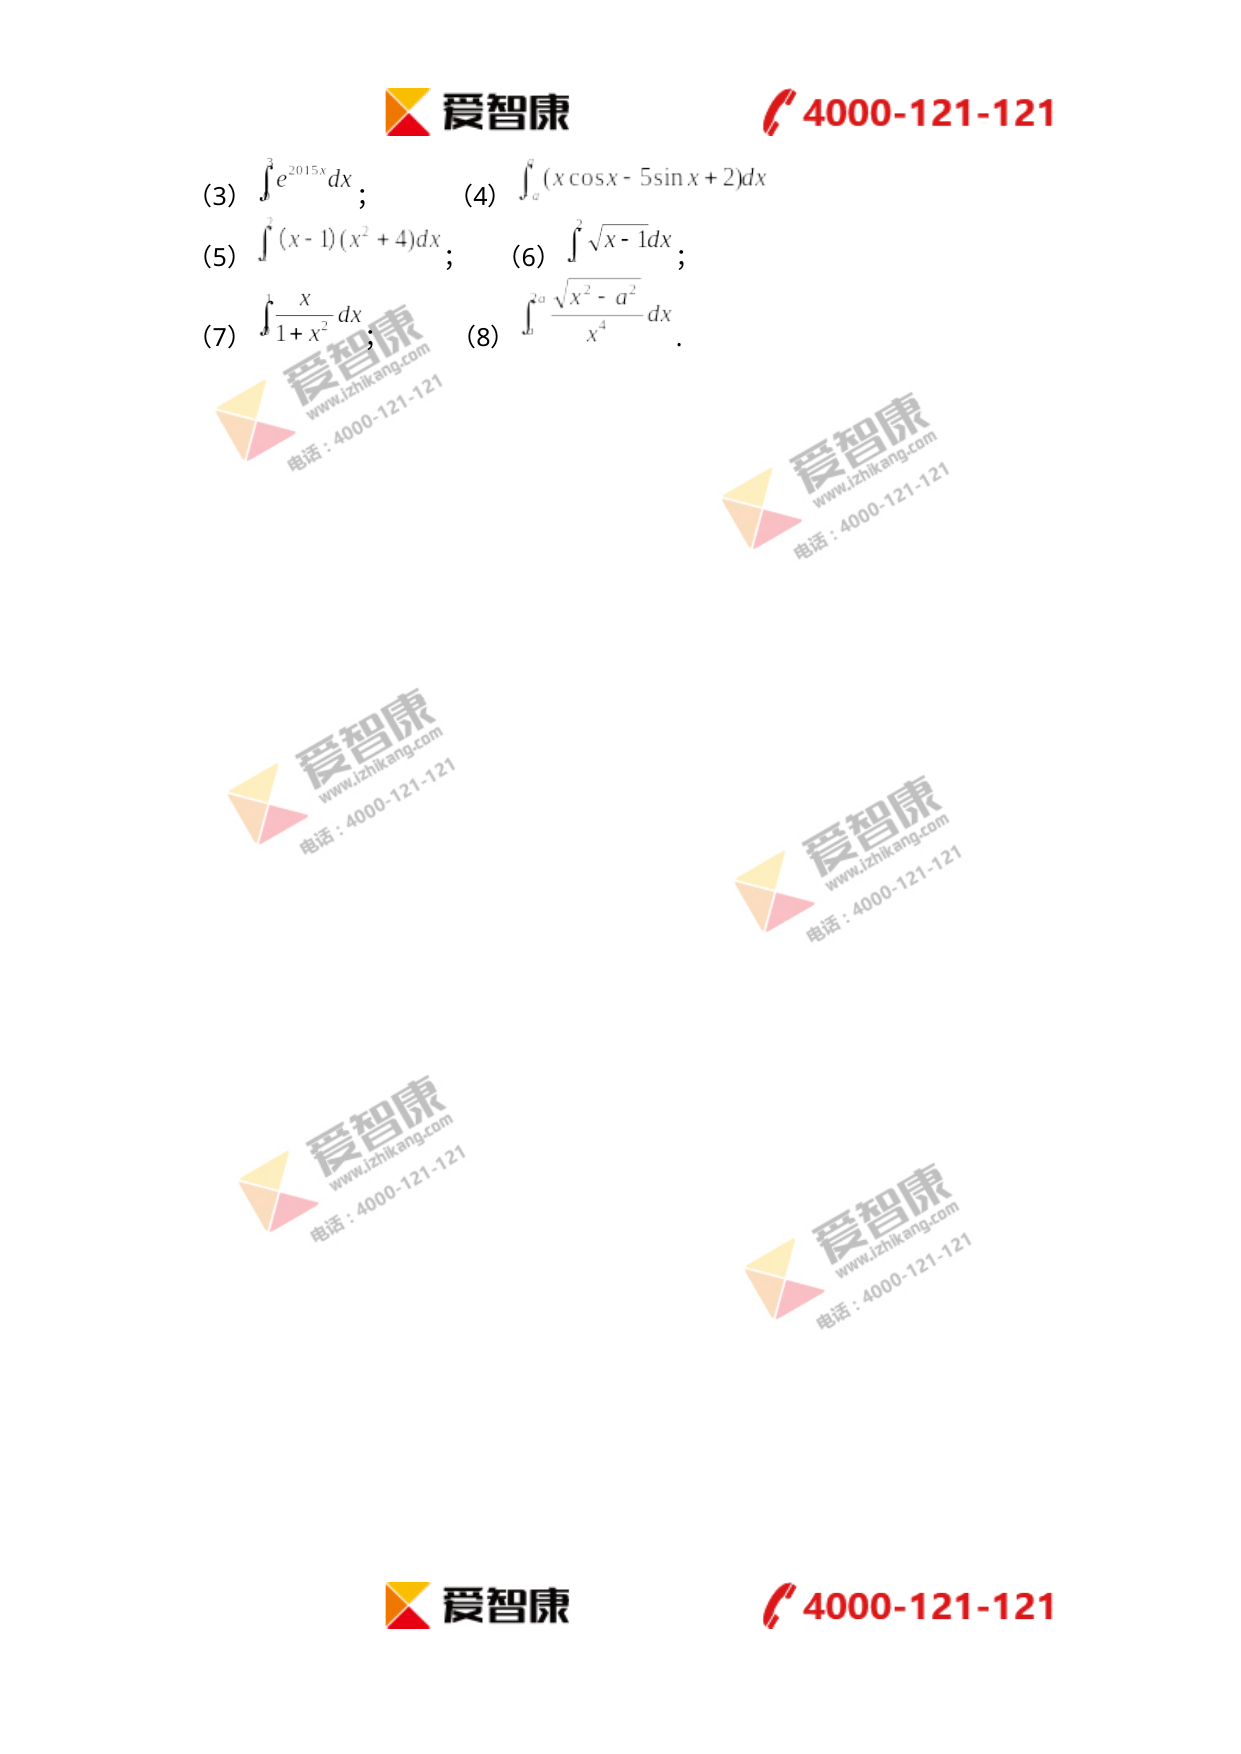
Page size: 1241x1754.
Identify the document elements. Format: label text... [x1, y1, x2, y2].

picture [762, 1582, 1053, 1629]
picture [385, 88, 570, 136]
picture [151, 631, 536, 912]
text （5）； （6）； [187, 212, 1053, 274]
picture [658, 718, 1042, 1000]
picture [645, 354, 1029, 617]
picture [668, 1106, 1052, 1387]
picture [139, 247, 523, 529]
picture [762, 88, 1053, 136]
text （7）； （8）. [187, 274, 1053, 354]
picture [385, 1582, 570, 1629]
text （3）； （4） [187, 151, 1053, 212]
picture [162, 1018, 546, 1300]
